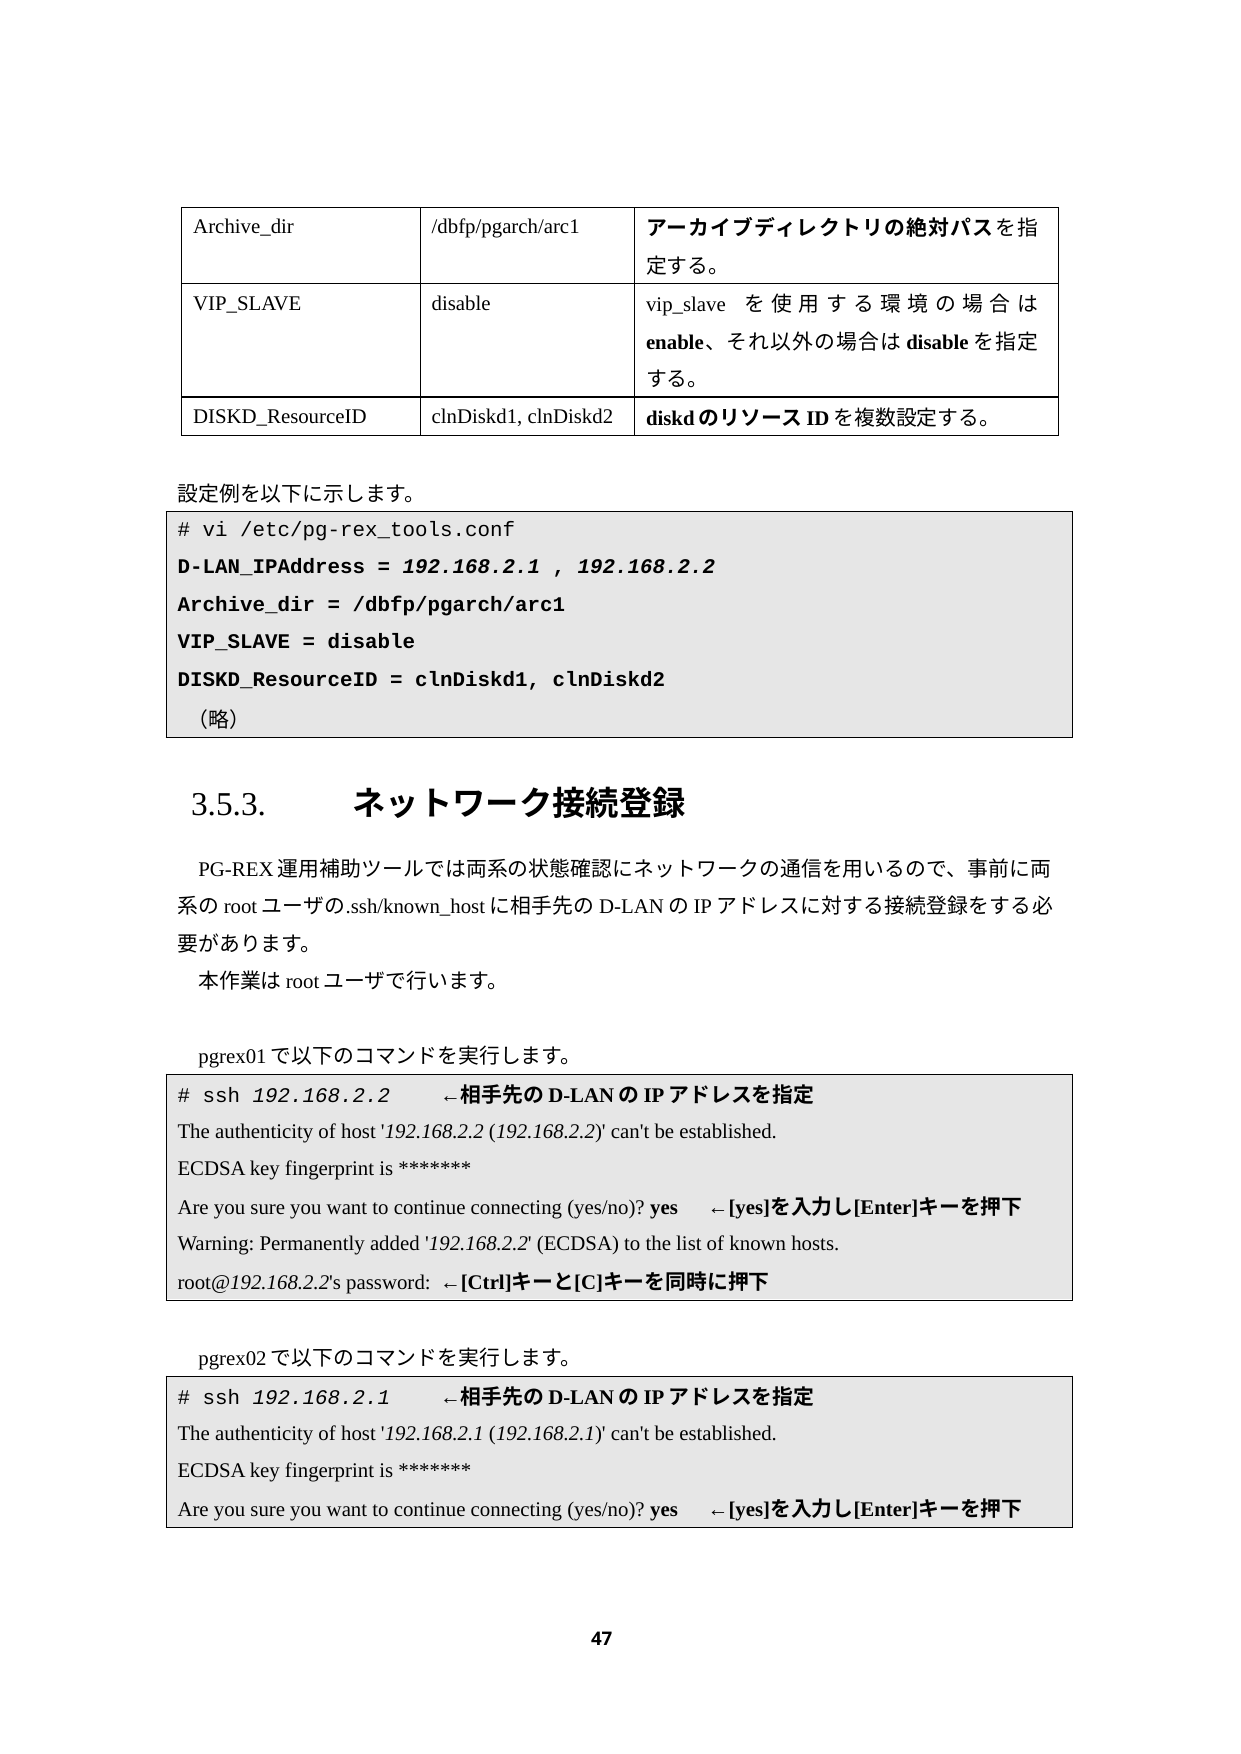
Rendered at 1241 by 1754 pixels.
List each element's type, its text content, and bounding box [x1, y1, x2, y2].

text PG-REX運用補助ツールでは両系の状態確認にネットワークの通信を用いるので、事前に両系のrootユーザの.ssh/known_hostに相手先のD-LANのIPアドレスに対する接続登録をする必要があります。 [177, 848, 1054, 961]
table_cell DISKD_ResourceID [182, 398, 420, 435]
table_cell Archive_dir [182, 208, 420, 283]
table_header # vi /etc/pg-rex_tools.conf D-LAN_IPAddress = 192.168.2.1 , 192.168.2.2 Archive_dir = /dbfp/pgarch/arc1 VIP_SLAVE = disable DISKD_ResourceID = clnDiskd1, clnDiskd2 （略） [167, 512, 1072, 737]
text pgrex01で以下のコマンドを実行します。 [177, 1036, 1054, 1073]
table_cell /dbfp/pgarch/arc1 [421, 208, 634, 283]
table_cell clnDiskd1, clnDiskd2 [421, 398, 634, 435]
table_cell diskdのリソースIDを複数設定する。 [635, 398, 1058, 435]
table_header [167, 1377, 1072, 1527]
subtitle ネットワーク接続登録 [191, 763, 1063, 838]
table_header # ssh 192.168.2.2 ←相手先のD-LANのIPアドレスを指定 The authenticity of host '192.168.2.2 (192.168.2.2)' can't be established. ECDSA key fingerprint is ******* Are you sure you want to continue connecting (yes/no)? yes ←[yes]を入力し[Enter]キーを押下 Warning: Permanently added '192.168.2.2' (ECDSA) to the list of known hosts. root@192.168.2.2's password: ←[Ctrl]キーと[C]キーを同時に押下 [167, 1075, 1072, 1299]
table_cell VIP_SLAVE [182, 284, 420, 396]
text pgrex02で以下のコマンドを実行します。 [177, 1338, 1054, 1376]
text 設定例を以下に示します。 [177, 473, 1063, 511]
table_cell vip_slave を使用する環境の場合はenable、それ以外の場合はdisableを指定する。 [635, 284, 1058, 396]
table_cell アーカイブディレクトリの絶対パスを指定する。 [635, 208, 1058, 283]
table_cell disable [421, 284, 634, 396]
text 本作業はrootユーザで行います。 [177, 961, 1054, 998]
